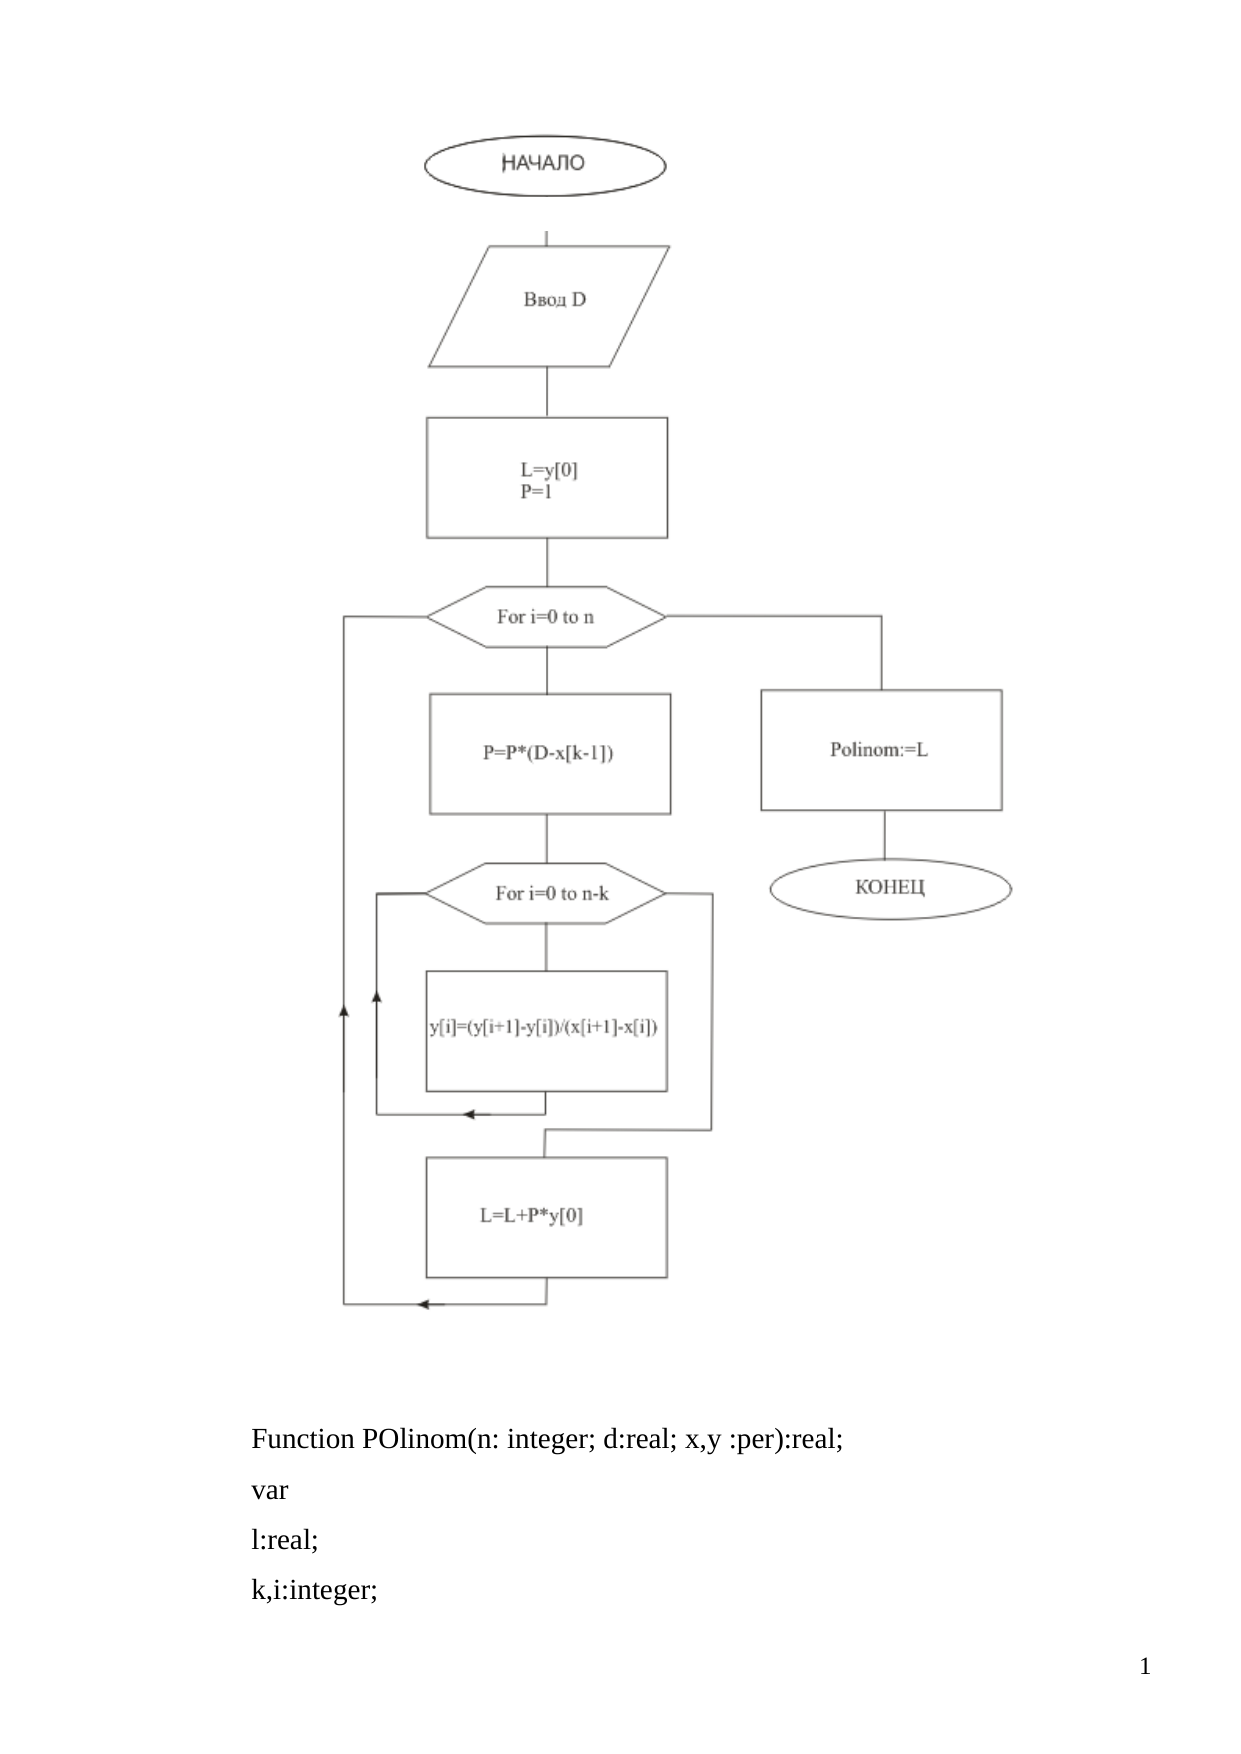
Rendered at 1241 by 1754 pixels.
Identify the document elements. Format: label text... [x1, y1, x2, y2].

picture [301, 111, 1058, 197]
text l:real; [177, 1522, 1152, 1556]
text Function POlinom(n: integer; d:real; x,y :per):real; [177, 1354, 1152, 1455]
picture [301, 231, 1058, 1338]
text k,i:integer; [177, 1572, 1152, 1606]
text var [177, 1472, 1152, 1505]
